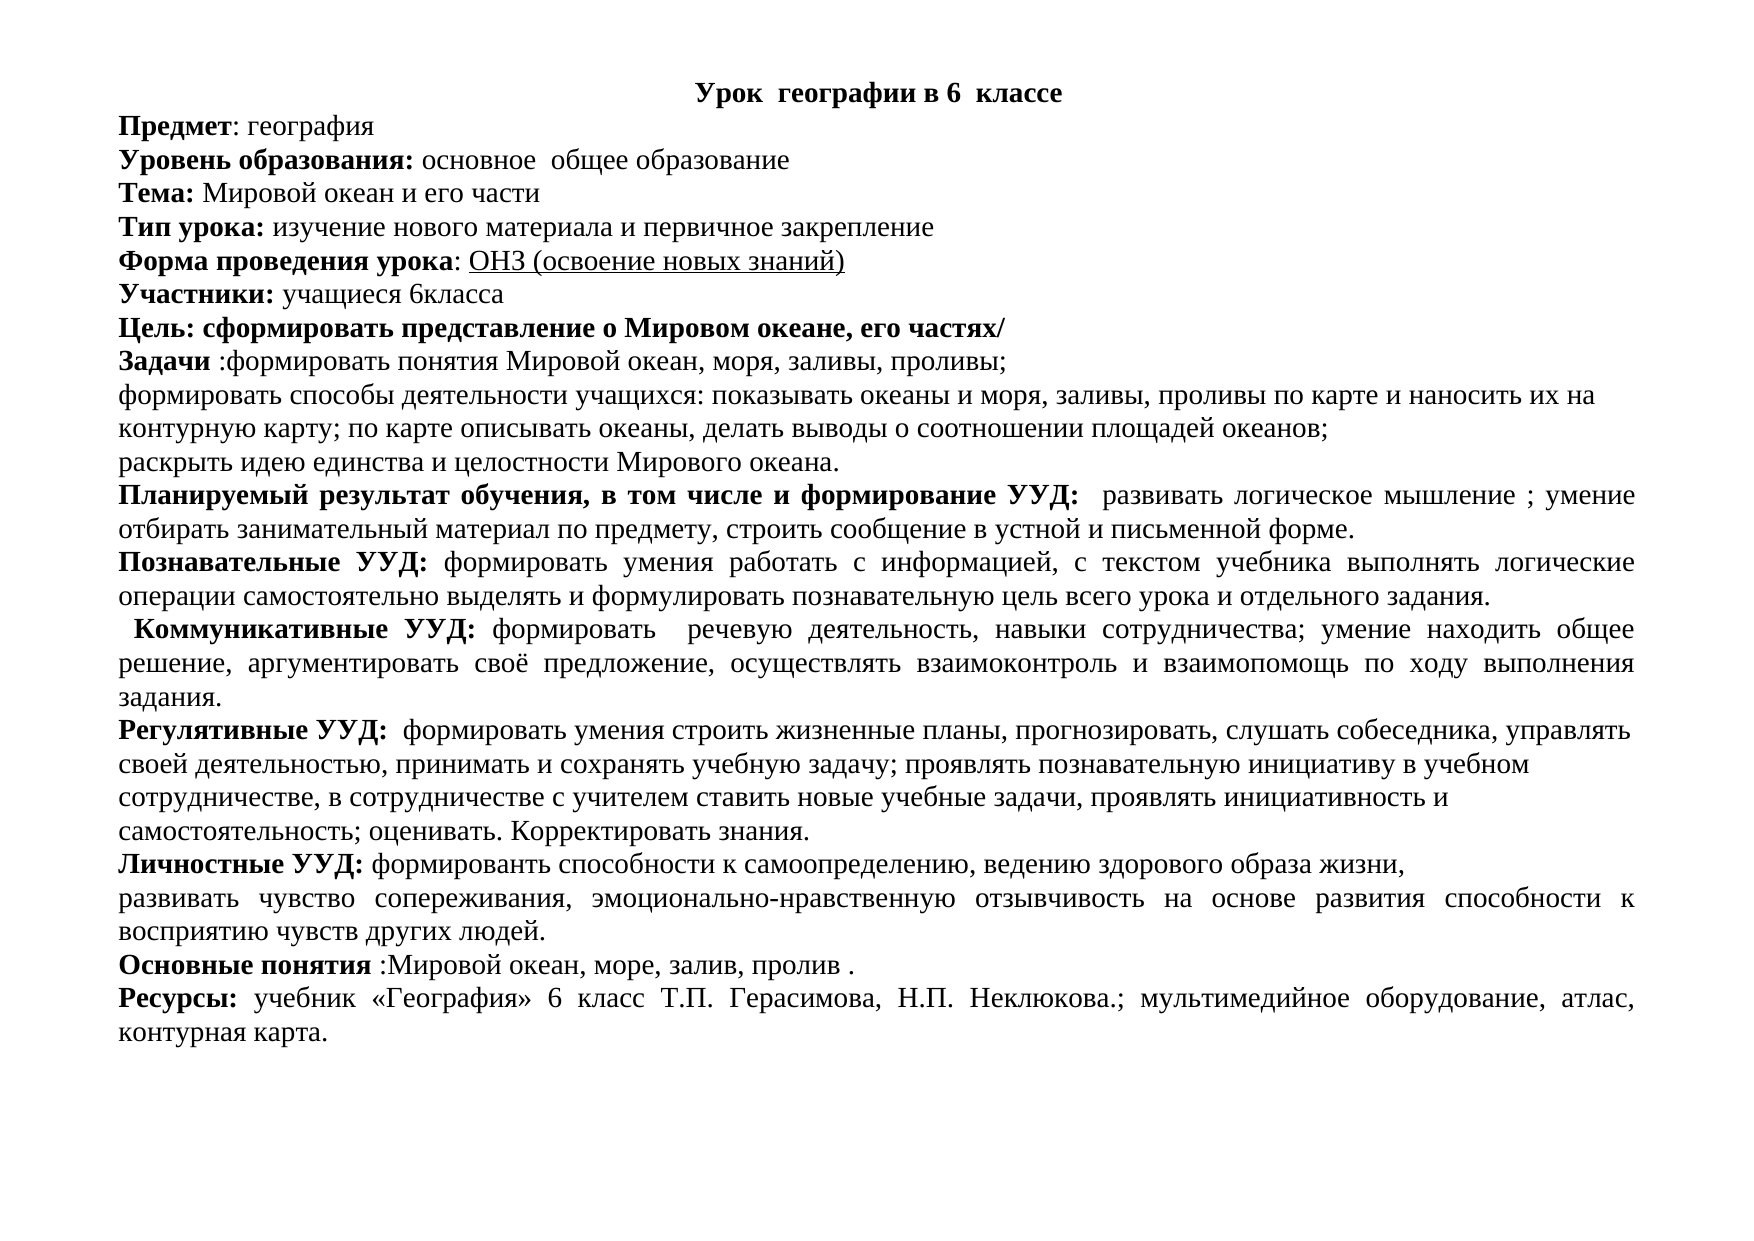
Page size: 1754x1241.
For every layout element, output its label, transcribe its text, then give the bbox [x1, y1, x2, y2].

text Тип урока: изучение нового материала и первичное закрепление [118, 209, 1636, 243]
text Форма проведения урока: ОНЗ (освоение новых знаний) [118, 243, 1636, 276]
text Предмет: география [118, 108, 1636, 142]
text раскрыть идею единства и целостности Мирового океана. [118, 444, 1636, 477]
text Коммуникативные УУД: формировать речевую деятельность, навыки сотрудничества; умение находить общее решение, аргументировать своё предложение, осуществлять взаимоконтроль и взаимопомощь по ходу выполнения задания. [118, 612, 1636, 712]
text Цель: сформировать представление о Мировом океане, его частях/ [118, 310, 1636, 343]
text Ресурсы: учебник «География» 6 класс Т.П. Герасимова, Н.П. Неклюкова.; мультимедийное оборудование, атлас, контурная карта. [118, 981, 1636, 1048]
text Уровень образования: основное общее образование [118, 142, 1636, 176]
text Познавательные УУД: формировать умения работать с информацией, с текстом учебника выполнять логические операции самостоятельно выделять и формулировать познавательную цель всего урока и отдельного задания. [118, 544, 1636, 612]
text Тема: Мировой океан и его части [118, 176, 1636, 209]
text Задачи :формировать понятия Мировой океан, моря, заливы, проливы; [118, 343, 1636, 377]
text Планируемый результат обучения, в том числе и формирование УУД: развивать логическое мышление ; умение отбирать занимательный материал по предмету, строить сообщение в устной и письменной форме. [118, 477, 1636, 544]
text Участники: учащиеся 6класса [118, 276, 1636, 310]
text формировать способы деятельности учащихся: показывать океаны и моря, заливы, проливы по карте и наносить их на контурную карту; по карте описывать океаны, делать выводы о соотношении площадей океанов; [118, 377, 1636, 444]
text Личностные УУД: формированть способности к самоопределению, ведению здорового образа жизни, [118, 846, 1636, 880]
text развивать чувство сопереживания, эмоционально-нравственную отзывчивость на основе развития способности к восприятию чувств других людей. [118, 880, 1636, 947]
text Урок географии в 6 классе [118, 75, 1636, 108]
text Регулятивные УУД: формировать умения строить жизненные планы, прогнозировать, слушать собеседника, управлять своей деятельностью, принимать и сохранять учебную задачу; проявлять познавательную инициативу в учебном сотрудничестве, в сотрудничестве с учителем ставить новые учебные задачи, проявлять инициативность и самостоятельность; оценивать. Корректировать знания. [118, 712, 1636, 846]
text Основные понятия :Мировой океан, море, залив, пролив . [118, 947, 1636, 981]
